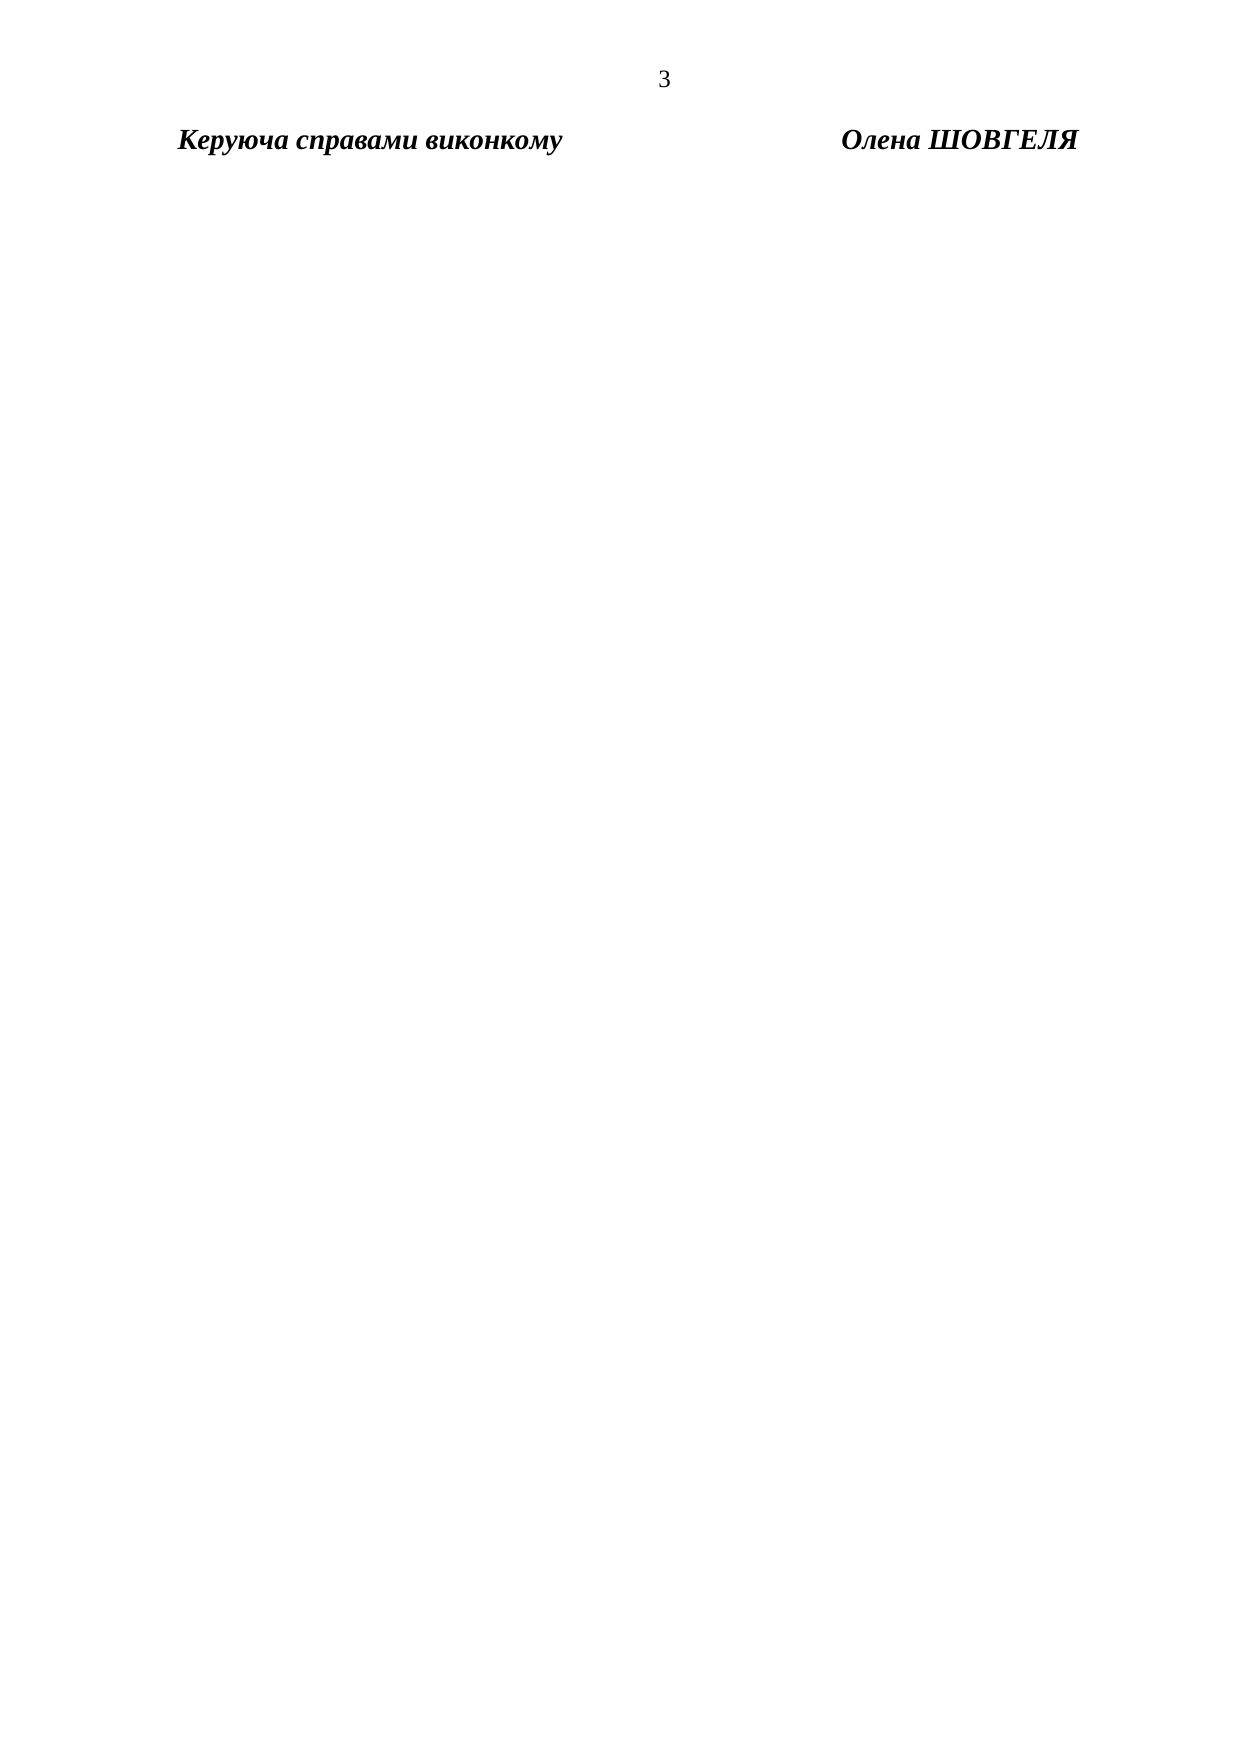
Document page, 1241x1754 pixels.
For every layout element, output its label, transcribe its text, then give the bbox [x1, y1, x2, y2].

text Керуюча справами виконкому Олена ШОВГЕЛЯ [177, 122, 1152, 155]
